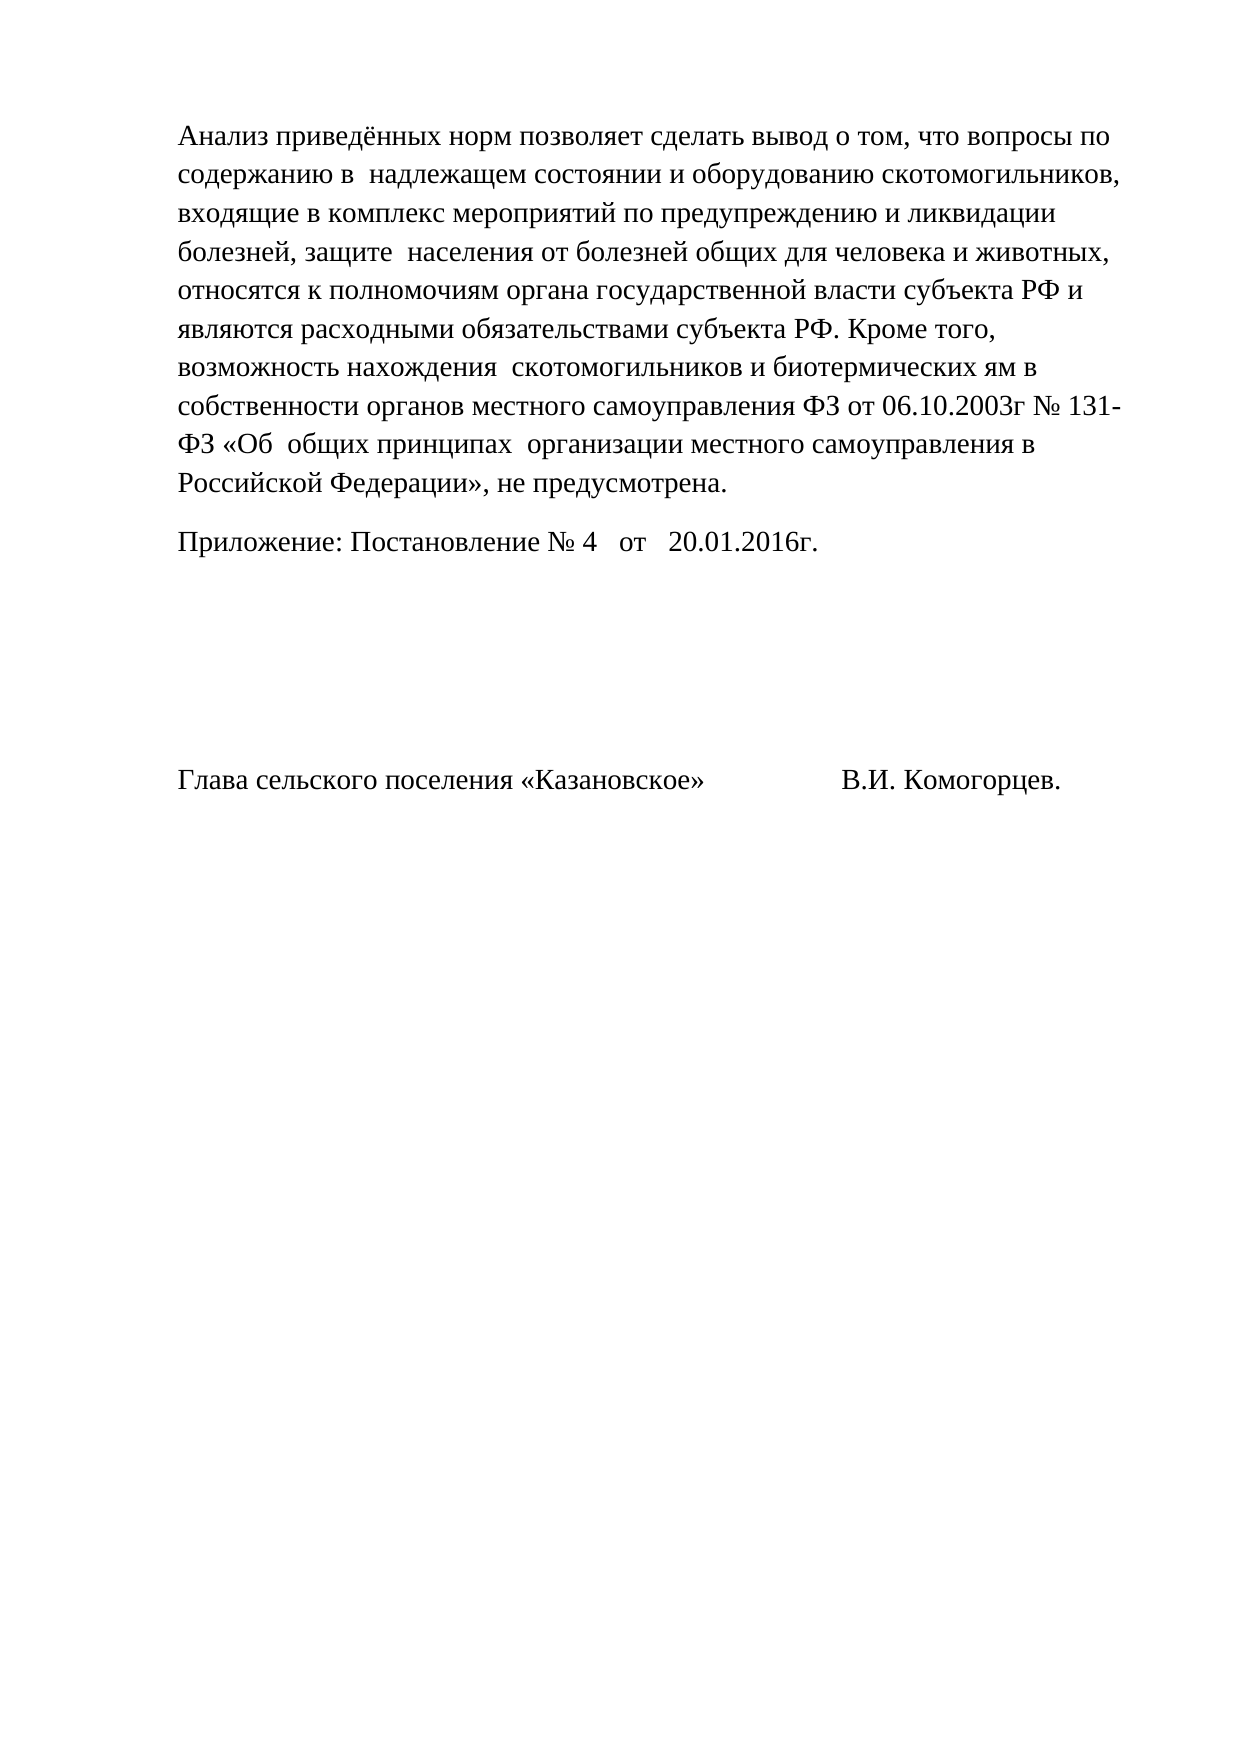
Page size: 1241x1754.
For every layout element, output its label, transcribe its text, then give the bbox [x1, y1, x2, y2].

text Приложение: Постановление № 4 от 20.01.2016г. [177, 524, 1152, 558]
text Глава сельского поселения «Казановское» В.И. Комогорцев. [177, 762, 1152, 795]
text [177, 118, 1152, 498]
